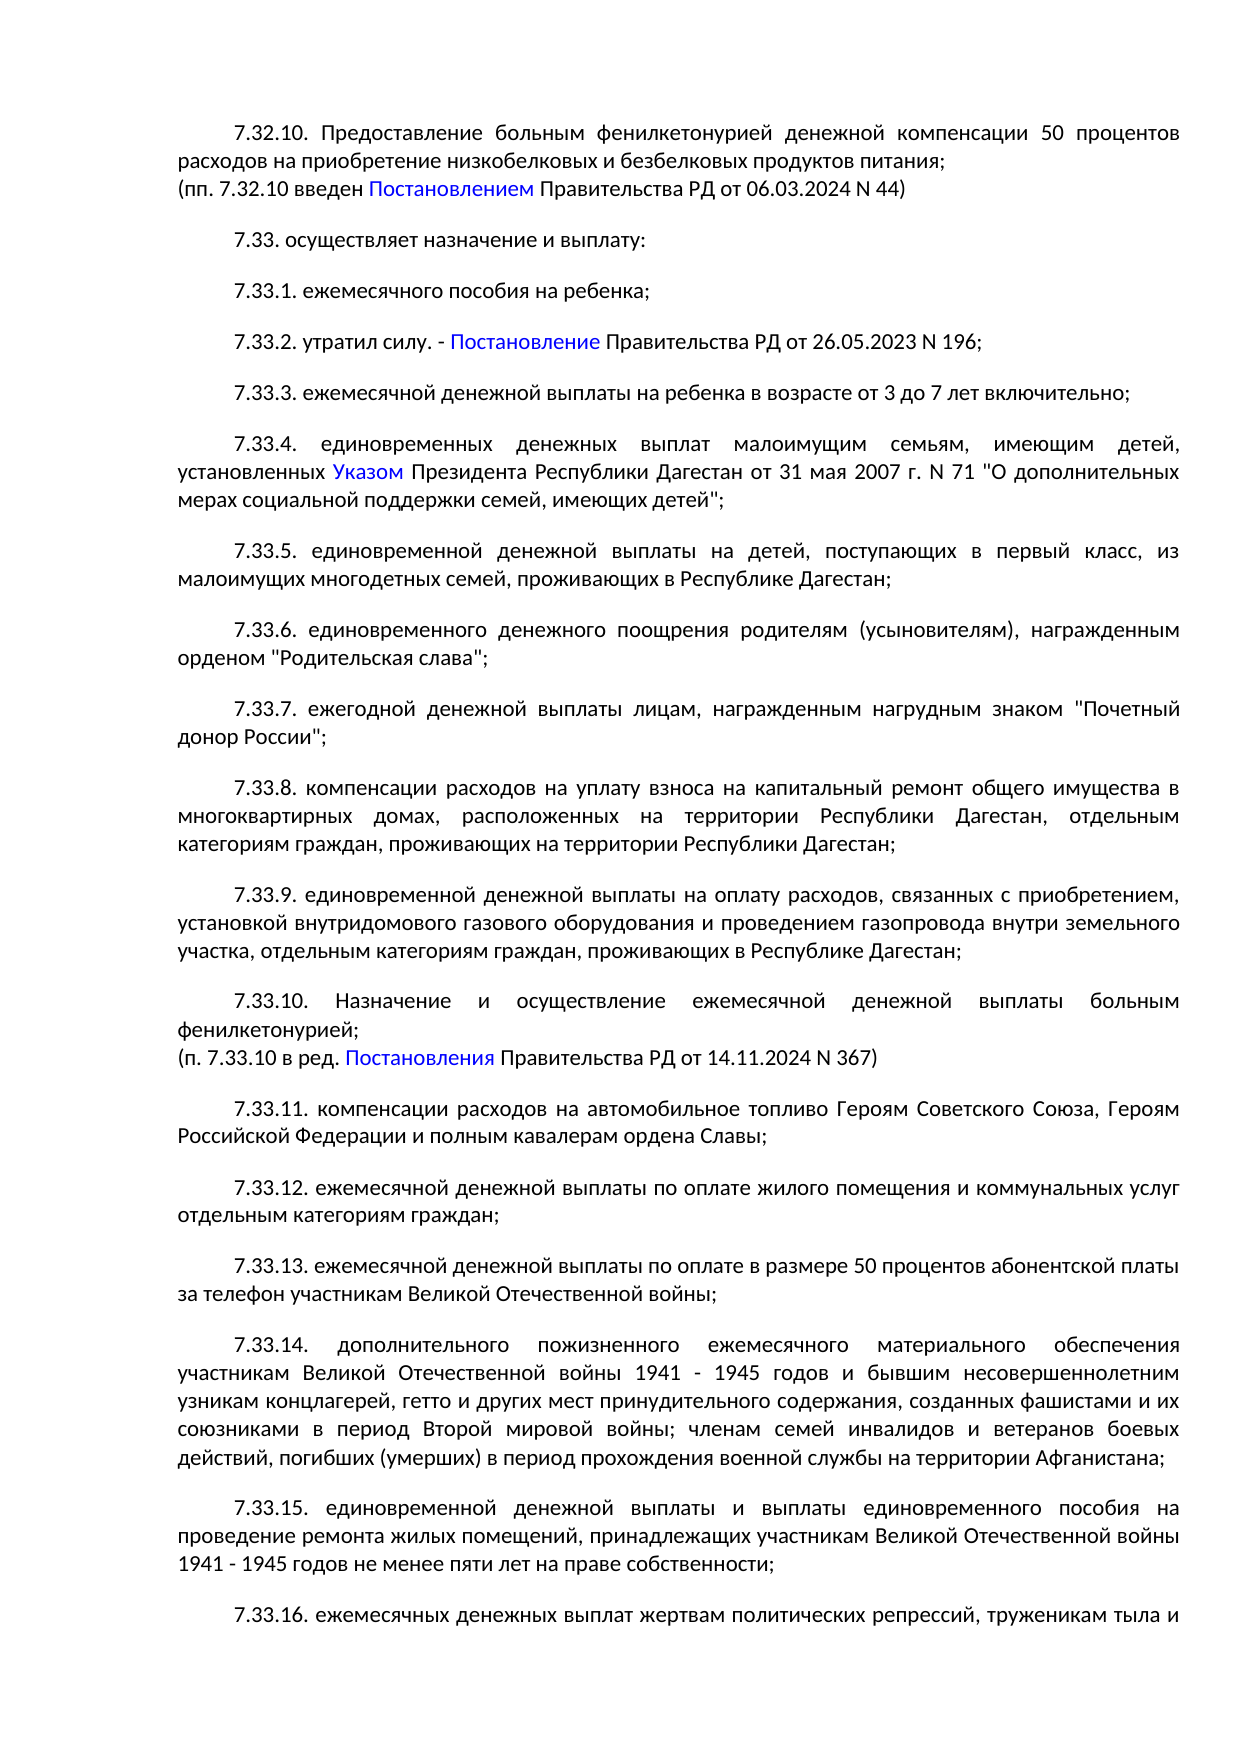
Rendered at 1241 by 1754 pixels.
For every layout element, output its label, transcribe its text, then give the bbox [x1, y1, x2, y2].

text 7.33.15. единовременной денежной выплаты и выплаты единовременного пособия на проведение ремонта жилых помещений, принадлежащих участникам Великой Отечественной войны 1941 - 1945 годов не менее пяти лет на праве собственности; [177, 1493, 1181, 1578]
text (пп. 7.32.10 введен Постановлением Правительства РД от 06.03.2024 N 44) [177, 174, 1181, 202]
text 7.33.9. единовременной денежной выплаты на оплату расходов, связанных с приобретением, установкой внутридомового газового оборудования и проведением газопровода внутри земельного участка, отдельным категориям граждан, проживающих в Республике Дагестан; [177, 880, 1181, 964]
text 7.33.13. ежемесячной денежной выплаты по оплате в размере 50 процентов абонентской платы за телефон участникам Великой Отечественной войны; [177, 1252, 1181, 1308]
text 7.33.2. утратил силу. - Постановление Правительства РД от 26.05.2023 N 196; [177, 327, 1181, 355]
text (п. 7.33.10 в ред. Постановления Правительства РД от 14.11.2024 N 367) [177, 1043, 1181, 1071]
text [177, 1601, 1181, 1628]
text 7.33. осуществляет назначение и выплату: [177, 225, 1181, 253]
text 7.33.10. Назначение и осуществление ежемесячной денежной выплаты больным фенилкетонурией; [177, 987, 1181, 1043]
text 7.33.14. дополнительного пожизненного ежемесячного материального обеспечения участникам Великой Отечественной войны 1941 - 1945 годов и бывшим несовершеннолетним узникам концлагерей, гетто и других мест принудительного содержания, созданных фашистами и их союзниками в период Второй мировой войны; членам семей инвалидов и ветеранов боевых действий, погибших (умерших) в период прохождения военной службы на территории Афганистана; [177, 1331, 1181, 1471]
text 7.33.1. ежемесячного пособия на ребенка; [177, 276, 1181, 304]
text 7.32.10. Предоставление больным фенилкетонурией денежной компенсации 50 процентов расходов на приобретение низкобелковых и безбелковых продуктов питания; [177, 118, 1181, 174]
text 7.33.4. единовременных денежных выплат малоимущим семьям, имеющим детей, установленных Указом Президента Республики Дагестан от 31 мая 2007 г. N 71 "О дополнительных мерах социальной поддержки семей, имеющих детей"; [177, 429, 1181, 513]
text 7.33.8. компенсации расходов на уплату взноса на капитальный ремонт общего имущества в многоквартирных домах, расположенных на территории Республики Дагестан, отдельным категориям граждан, проживающих на территории Республики Дагестан; [177, 773, 1181, 857]
text 7.33.6. единовременного денежного поощрения родителям (усыновителям), награжденным орденом "Родительская слава"; [177, 615, 1181, 671]
text 7.33.12. ежемесячной денежной выплаты по оплате жилого помещения и коммунальных услуг отдельным категориям граждан; [177, 1173, 1181, 1229]
text 7.33.11. компенсации расходов на автомобильное топливо Героям Советского Союза, Героям Российской Федерации и полным кавалерам ордена Славы; [177, 1094, 1181, 1150]
text 7.33.7. ежегодной денежной выплаты лицам, награжденным нагрудным знаком "Почетный донор России"; [177, 694, 1181, 750]
text 7.33.3. ежемесячной денежной выплаты на ребенка в возрасте от 3 до 7 лет включительно; [177, 378, 1181, 406]
text 7.33.5. единовременной денежной выплаты на детей, поступающих в первый класс, из малоимущих многодетных семей, проживающих в Республике Дагестан; [177, 536, 1181, 592]
